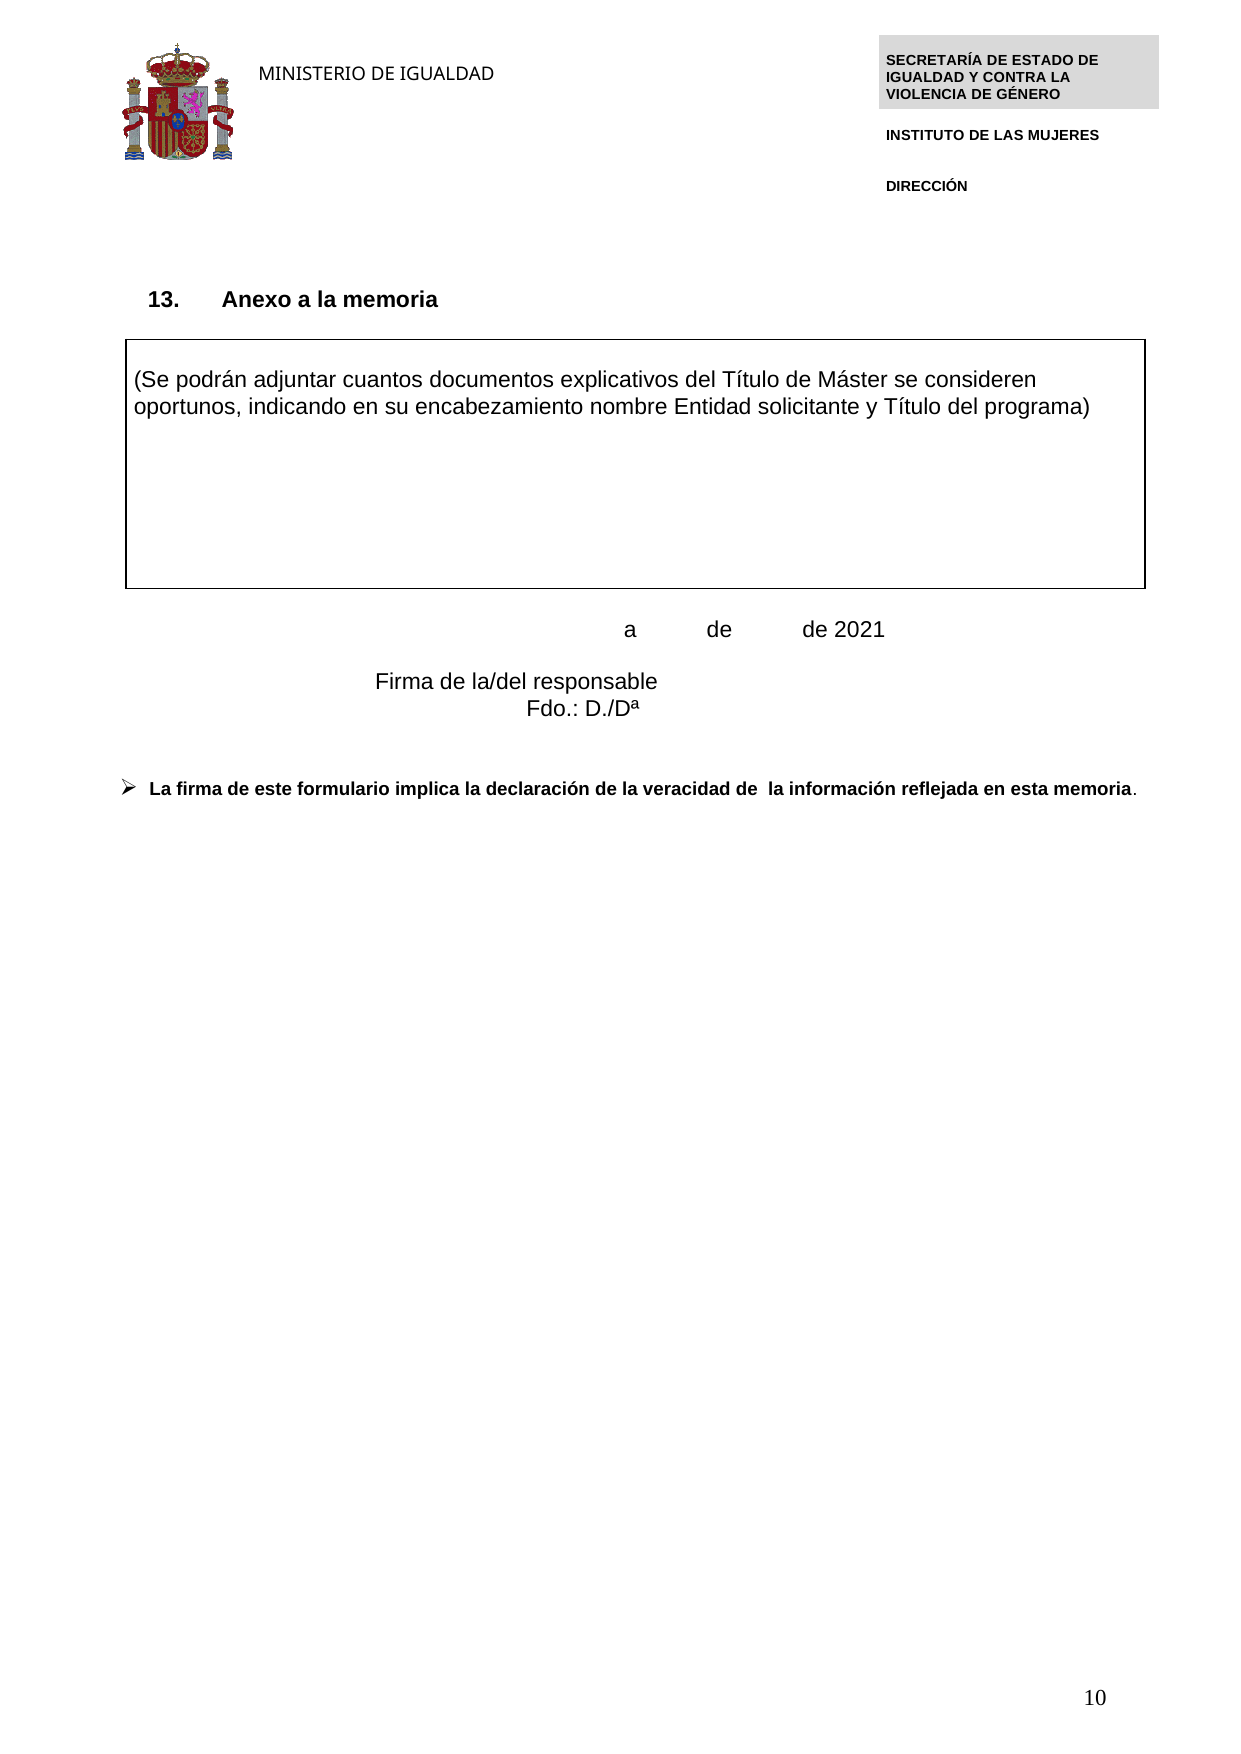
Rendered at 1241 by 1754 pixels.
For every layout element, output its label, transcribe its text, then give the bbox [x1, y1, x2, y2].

text Fdo.: D./Dª [148, 695, 1018, 721]
text Firma de la/del responsable [148, 668, 885, 695]
picture [115, 42, 241, 160]
text a de de 2021 [148, 616, 885, 642]
text 13. Anexo a la memoria [148, 286, 1106, 312]
table_header (Se podrán adjuntar cuantos documentos explicativos del Título de Máster se consideren oportunos, indicando en su encabezamiento nombre Entidad solicitante y Título del programa) [127, 340, 1144, 588]
list La firma de este formulario implica la declaración de la veracidad de la información reflejada en esta memoria. [103, 774, 1137, 800]
